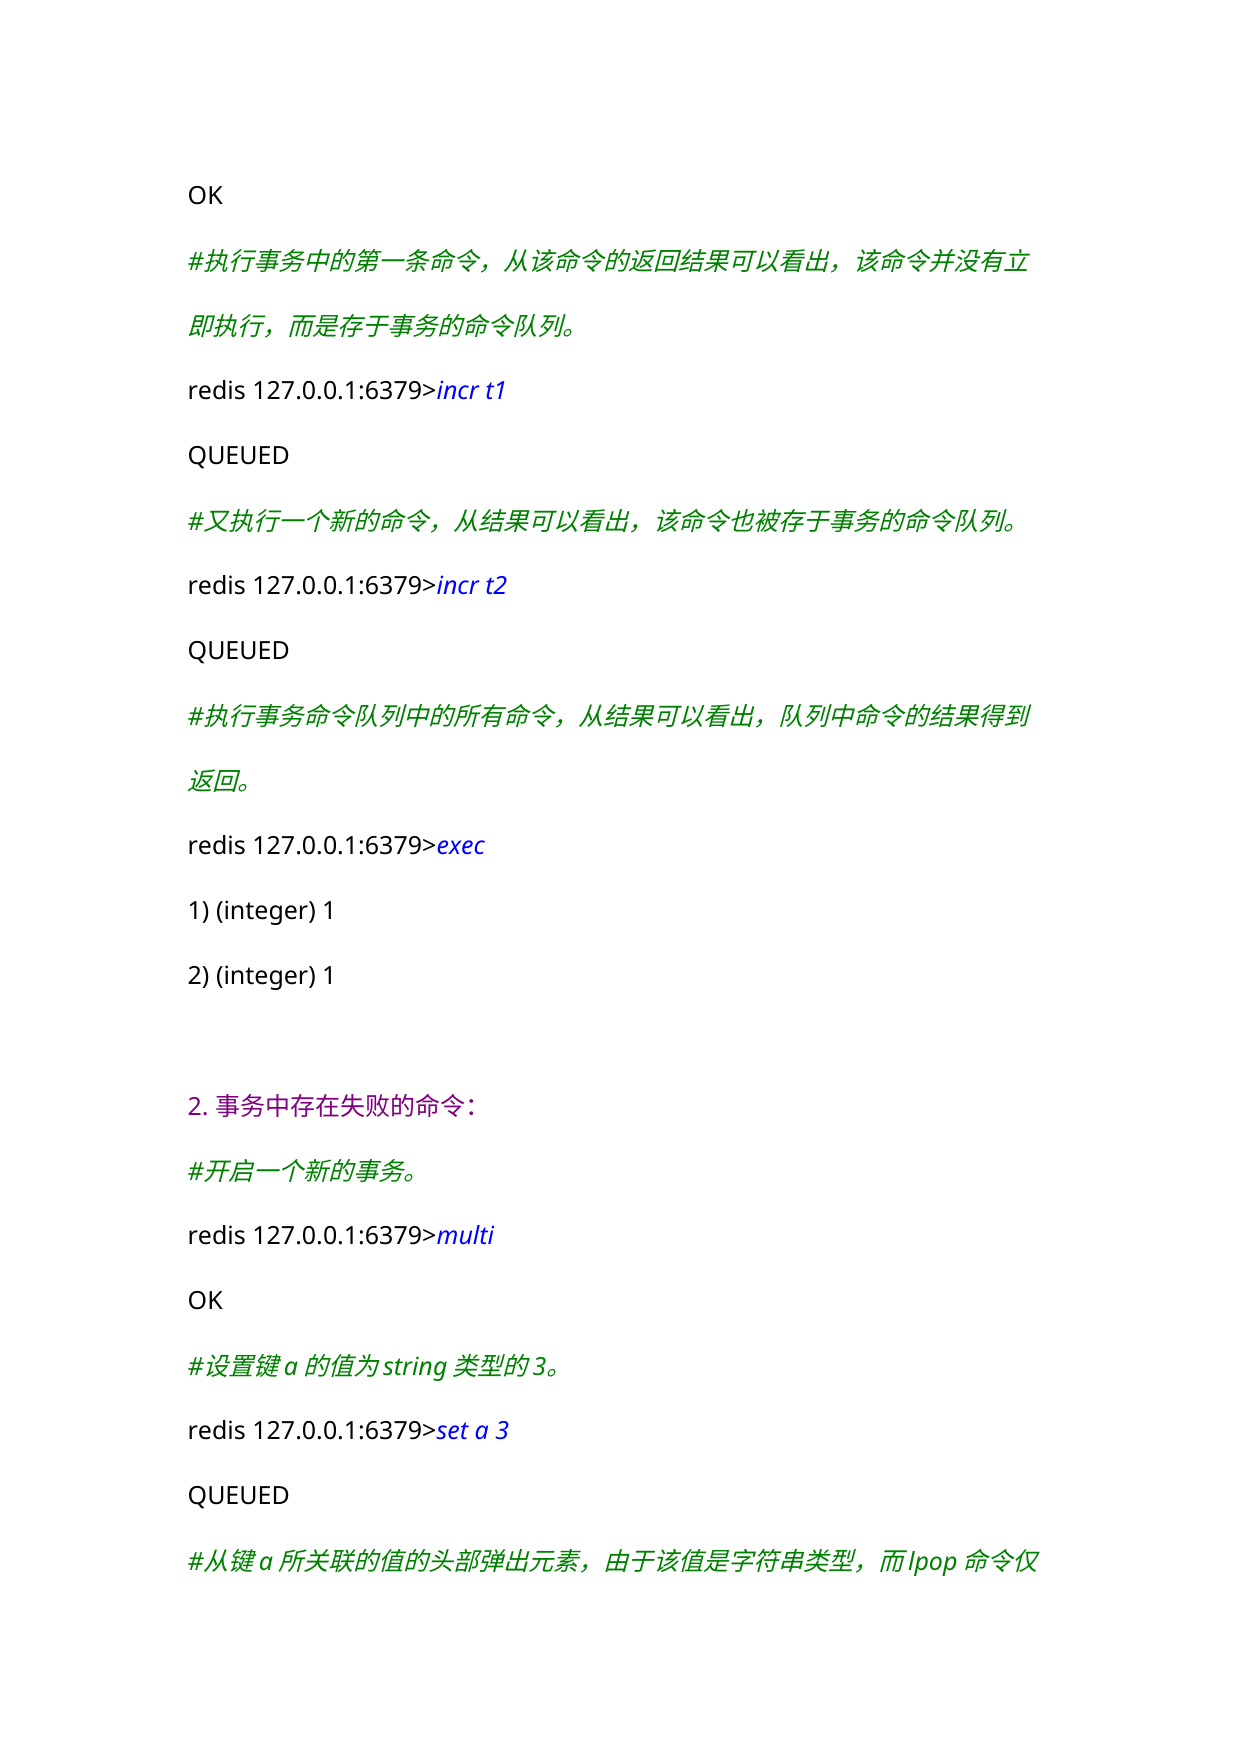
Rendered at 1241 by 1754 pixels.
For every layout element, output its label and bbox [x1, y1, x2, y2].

text [187, 162, 1053, 1592]
